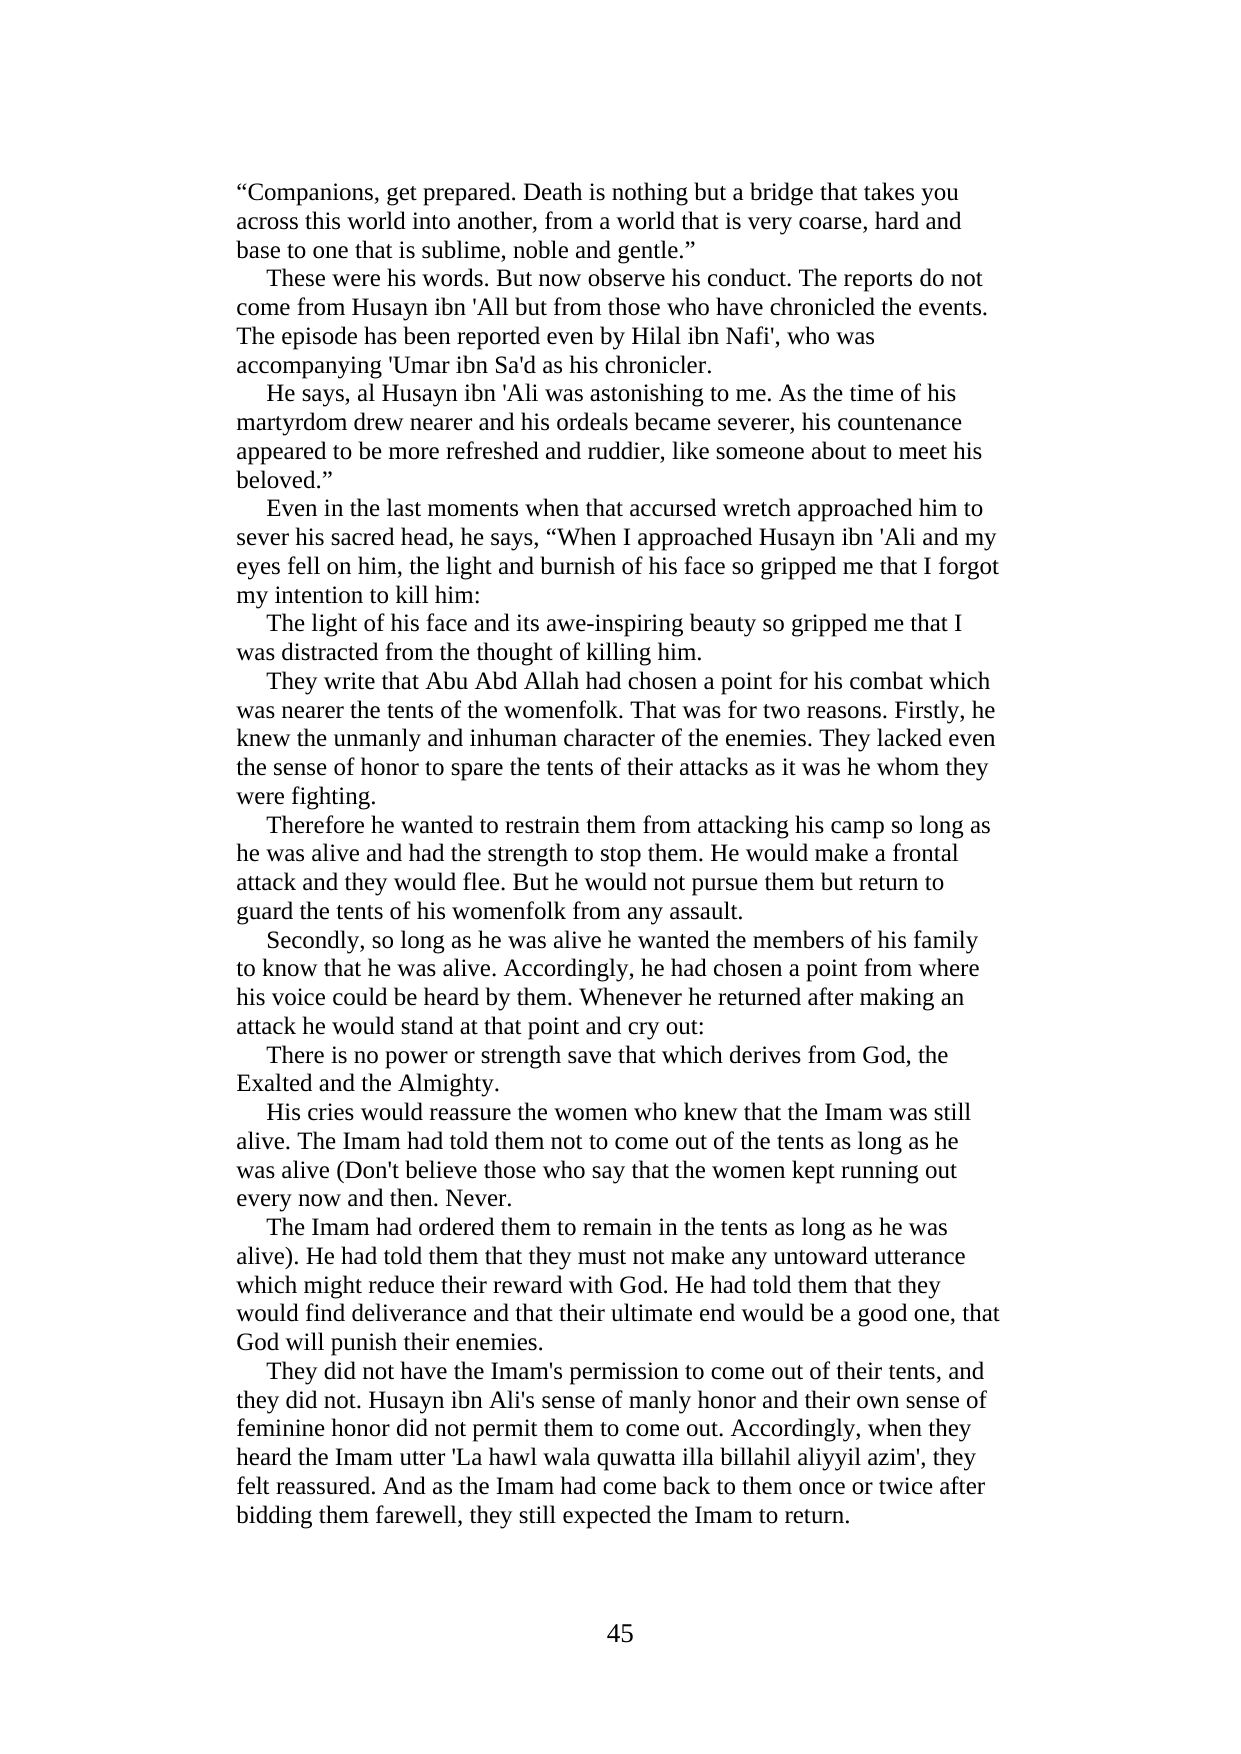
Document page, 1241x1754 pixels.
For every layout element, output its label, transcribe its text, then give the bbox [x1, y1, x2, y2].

text They write that Abu Abd Allah had chosen a point for his combat which was nearer the tents of the womenfolk. That was for two reasons. Firstly, he knew the unmanly and inhuman character of the enemies. They lacked even the sense of honor to spare the tents of their attacks as it was he whom they were fighting. [236, 666, 1004, 810]
text The light of his face and its awe-inspiring beauty so gripped me that I was distracted from the thought of killing him. [236, 608, 1004, 666]
text Even in the last moments when that accursed wretch approached him to sever his sacred head, he says, “When I approached Husayn ibn 'Ali and my eyes fell on him, the light and burnish of his face so gripped me that I forgot my intention to kill him: [236, 493, 1004, 608]
text The Imam had ordered them to remain in the tents as long as he was alive). He had told them that they must not make any untoward utterance which might reduce their reward with God. He had told them that they would find deliverance and that their ultimate end would be a good one, that God will punish their enemies. [236, 1212, 1004, 1356]
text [236, 177, 1004, 263]
text They did not have the Imam's permission to come out of their tents, and they did not. Husayn ibn Ali's sense of manly honor and their own sense of feminine honor did not permit them to come out. Accordingly, when they heard the Imam utter 'La hawl wala quwatta illa billahil aliyyil azim', they felt reassured. And as the Imam had come back to them once or twice after bidding them farewell, they still expected the Imam to return. [236, 1356, 1004, 1528]
text Secondly, so long as he was alive he wanted the members of his family to know that he was alive. Accordingly, he had chosen a point from where his voice could be heard by them. Whenever he returned after making an attack he would stand at that point and cry out: [236, 925, 1004, 1040]
text These were his words. But now observe his conduct. The reports do not come from Husayn ibn 'All but from those who have chronicled the events. The episode has been reported even by Hilal ibn Nafi', who was accompanying 'Umar ibn Sa'd as his chronicler. [236, 263, 1004, 378]
text His cries would reassure the women who knew that the Imam was still alive. The Imam had told them not to come out of the tents as long as he was alive (Don't believe those who say that the women kept running out every now and then. Never. [236, 1097, 1004, 1212]
text He says, al Husayn ibn 'Ali was astonishing to me. As the time of his martyrdom drew nearer and his ordeals became severer, his countenance appeared to be more refreshed and ruddier, like someone about to meet his beloved.” [236, 378, 1004, 493]
text Therefore he wanted to restrain them from attacking his camp so long as he was alive and had the strength to stop them. He would make a frontal attack and they would flee. But he would not pursue them but return to guard the tents of his womenfolk from any assault. [236, 810, 1004, 925]
text There is no power or strength save that which derives from God, the Exalted and the Almighty. [236, 1040, 1004, 1097]
